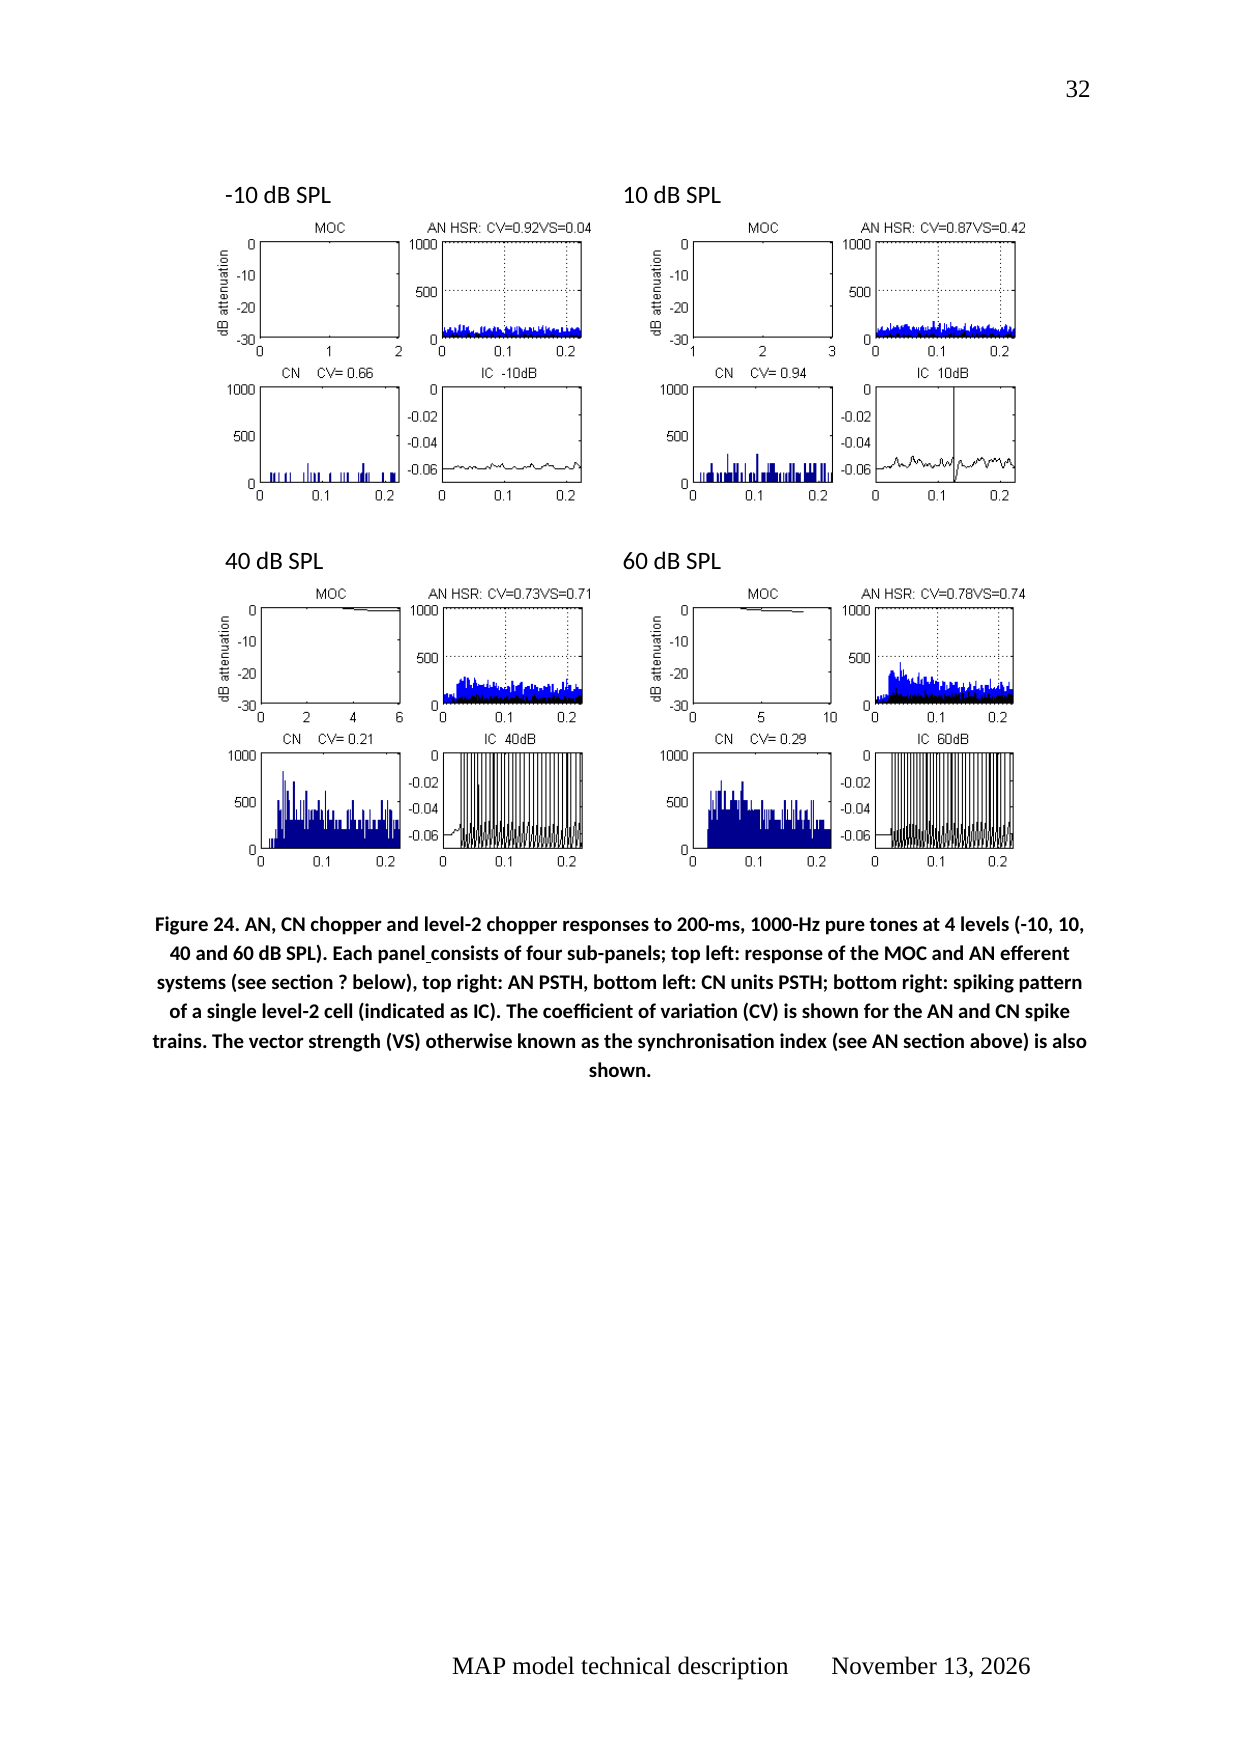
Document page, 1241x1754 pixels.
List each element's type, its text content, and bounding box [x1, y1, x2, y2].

picture [639, 575, 1034, 881]
text -10 dB SPL 10 dB SPL [225, 179, 1090, 209]
picture [206, 209, 601, 515]
text Figure 24. AN, CN chopper and level-2 chopper responses to 200-ms, 1000-Hz pure tones at 4 levels (-10, 10, 40 and 60 dB SPL). Each panel consists of four sub-panels; top left: response of the MOC and AN efferent systems (see section ? below), top right: AN PSTH, bottom left: CN units PSTH; bottom right: spiking pattern of a single level-2 cell (indicated as IC). The coefficient of variation (CV) is shown for the AN and CN spike trains. The vector strength (VS) otherwise known as the synchronisation index (see AN section above) is also shown. [150, 911, 1090, 1082]
picture [639, 209, 1034, 515]
picture [207, 575, 600, 881]
text 40 dB SPL 60 dB SPL [225, 545, 1090, 576]
